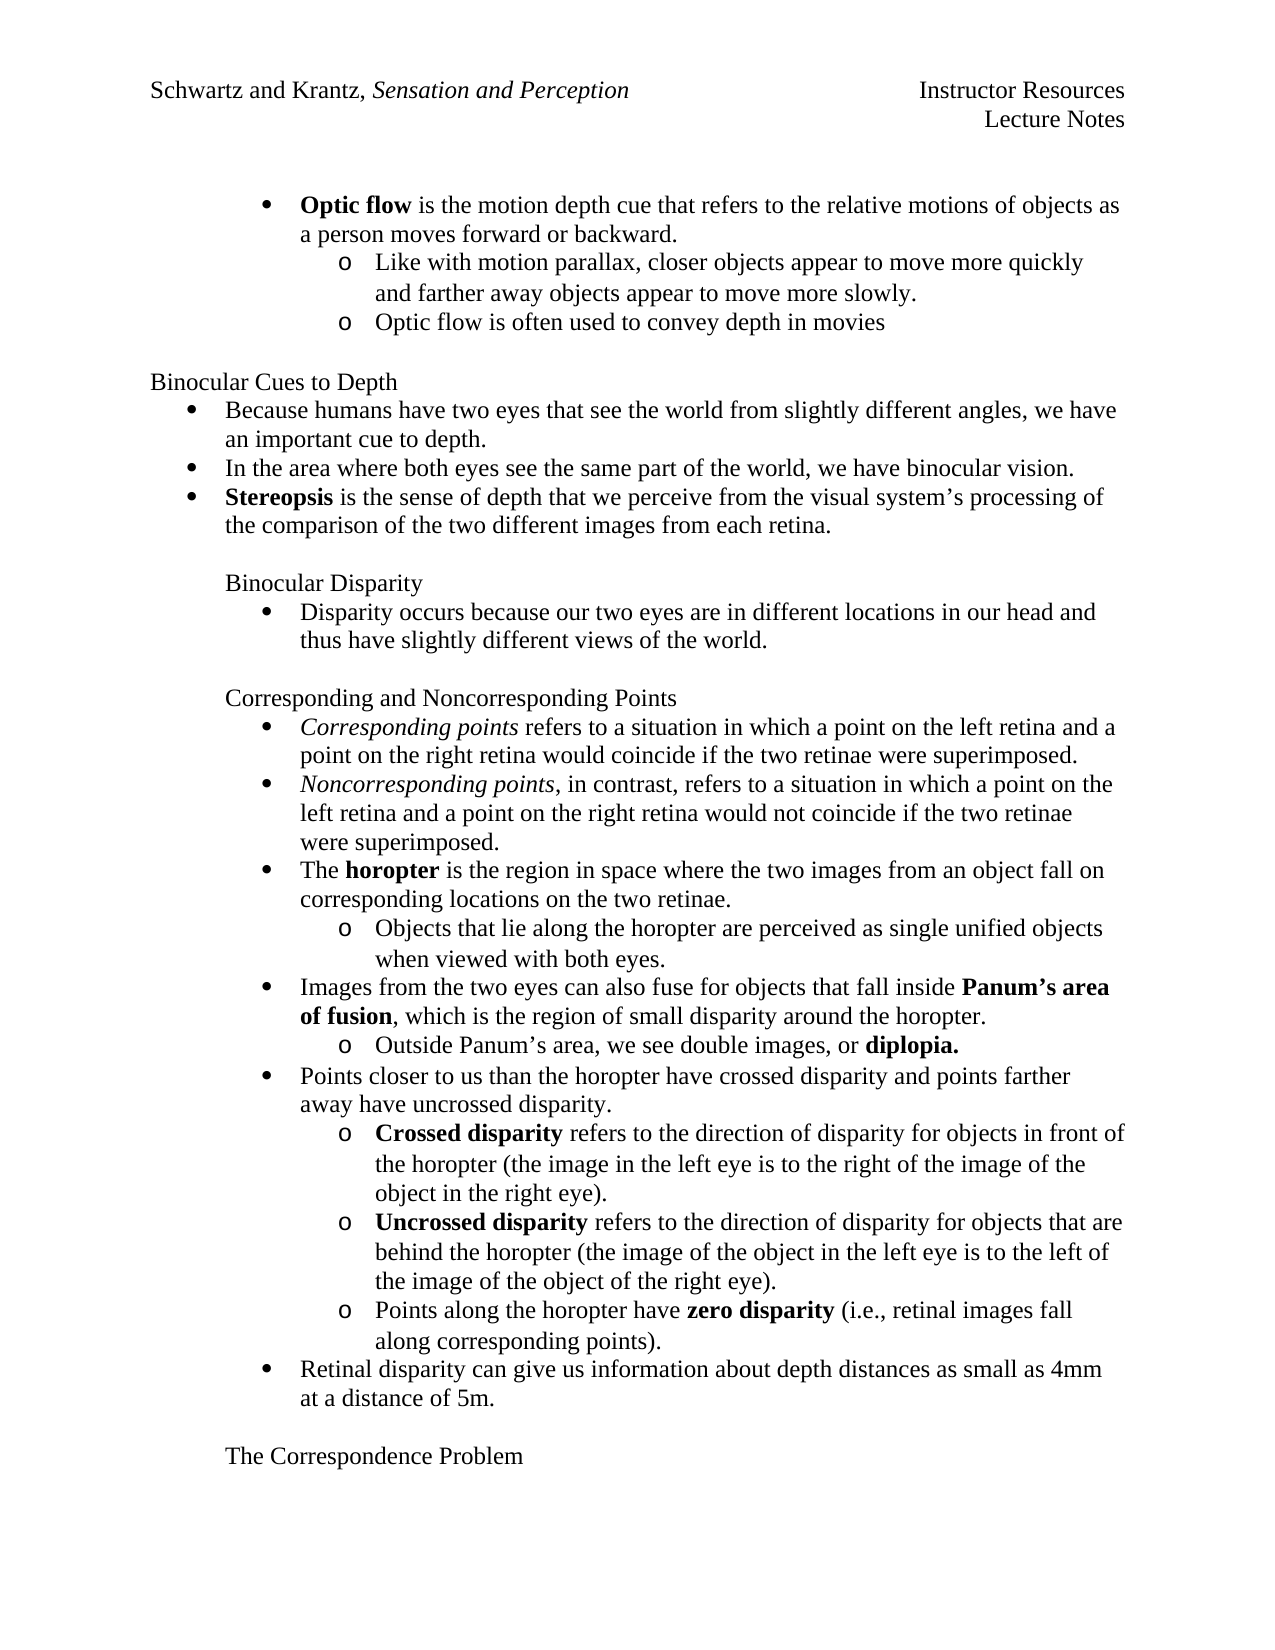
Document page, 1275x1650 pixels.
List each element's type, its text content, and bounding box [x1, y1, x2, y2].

list The horopter is the region in space where the two images from an object fall on corresponding locations on the two retinae. [262, 855, 1125, 913]
list Optic flow is often used to convey depth in movies [337, 307, 1125, 338]
text The Correspondence Problem [150, 1441, 1125, 1469]
list Noncorresponding points, in contrast, refers to a situation in which a point on the left retina and a point on the right retina would not coincide if the two retinae were superimposed. [262, 769, 1125, 855]
list Points along the horopter have zero disparity (i.e., retinal images fall along corresponding points). [337, 1295, 1125, 1354]
list Corresponding points refers to a situation in which a point on the left retina and a point on the right retina would coincide if the two retinae were superimposed. [262, 712, 1125, 769]
list Retinal disparity can give us information about depth distances as small as 4mm at a distance of 5m. [262, 1354, 1125, 1412]
list Disparity occurs because our two eyes are in different locations in our head and thus have slightly different views of the world. [262, 597, 1125, 654]
list Uncrossed disparity refers to the direction of disparity for objects that are behind the horopter (the image of the object in the left eye is to the left of the image of the object of the right eye). [337, 1207, 1125, 1295]
list Crossed disparity refers to the direction of disparity for objects in front of the horopter (the image in the left eye is to the right of the image of the object in the right eye). [337, 1118, 1125, 1207]
list Images from the two eyes can also fuse for objects that fall inside Panum’s area of fusion, which is the region of small disparity around the horopter. [262, 972, 1125, 1030]
list Optic flow is the motion depth cue that refers to the relative motions of objects as a person moves forward or backward. [262, 190, 1125, 247]
list Objects that lie along the horopter are perceived as single unified objects when viewed with both eyes. [337, 913, 1125, 972]
list Outside Panum’s area, we see double images, or diplopia. [337, 1030, 1125, 1061]
text Binocular Disparity [150, 568, 1125, 597]
list In the area where both eyes see the same part of the world, we have binocular vision. [187, 453, 1125, 482]
list Because humans have two eyes that see the world from slightly different angles, we have an important cue to depth. [187, 395, 1125, 453]
text Corresponding and Noncorresponding Points [150, 683, 1125, 712]
list Points closer to us than the horopter have crossed disparity and points farther away have uncrossed disparity. [262, 1061, 1125, 1118]
text Binocular Cues to Depth [150, 367, 1125, 395]
list Like with motion parallax, closer objects appear to move more quickly and farther away objects appear to move more slowly. [337, 247, 1125, 307]
list Stereopsis is the sense of depth that we perceive from the visual system’s processing of the comparison of the two different images from each retina. [187, 482, 1125, 539]
